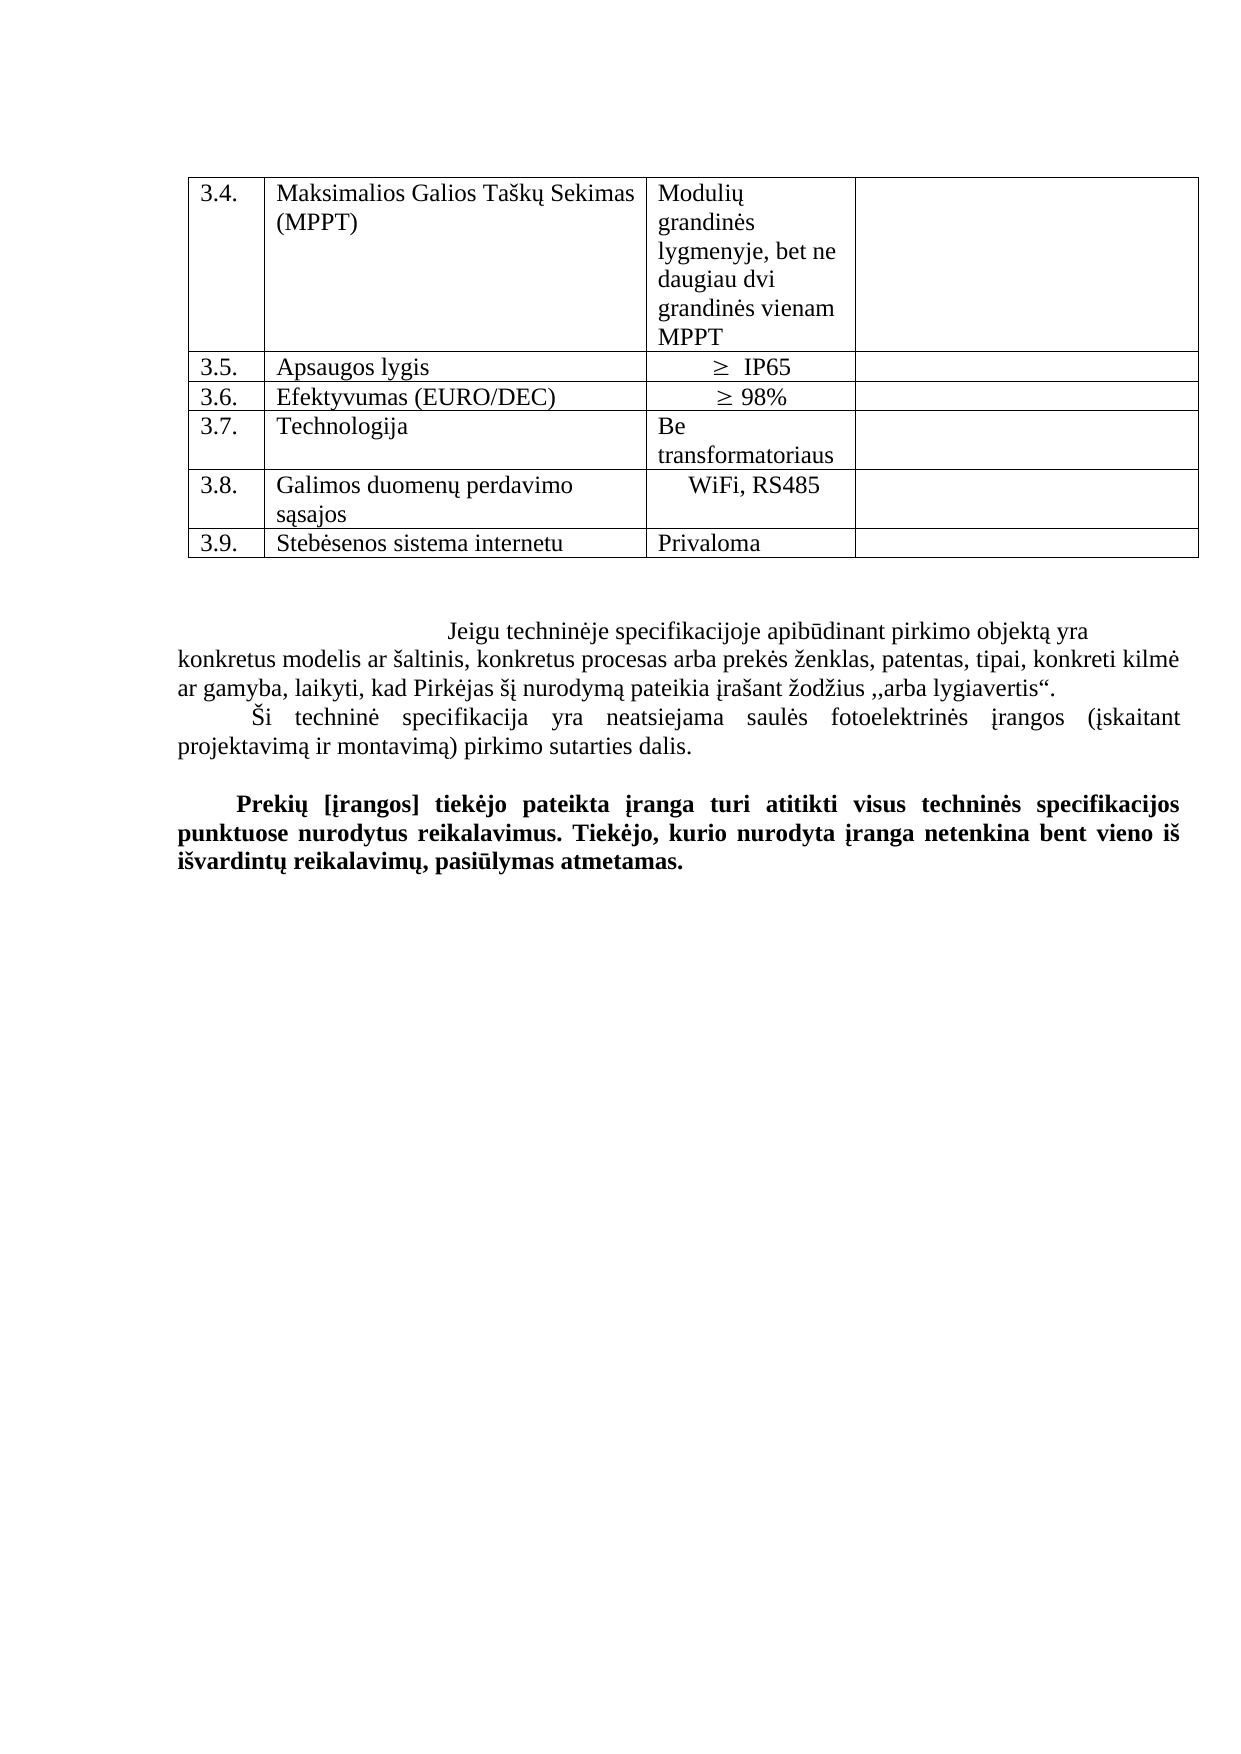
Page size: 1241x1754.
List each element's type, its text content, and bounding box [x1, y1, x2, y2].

table_cell Efektyvumas (EURO/DEC) [265, 382, 646, 410]
table_cell Technologija [265, 411, 646, 469]
text Ši techninė specifikacija yra neatsiejama saulės fotoelektrinės įrangos (įskaitant projektavimą ir montavimą) pirkimo sutarties dalis. [177, 702, 1181, 759]
table_cell 3.8. [189, 470, 264, 527]
table_cell [856, 411, 1198, 469]
table_cell WiFi, RS485 [647, 470, 855, 527]
text Prekių [įrangos] tiekėjo pateikta įranga turi atitikti visus techninės specifikacijos punktuose nurodytus reikalavimus. Tiekėjo, kurio nurodyta įranga netenkina bent vieno iš išvardintų reikalavimų, pasiūlymas atmetamas. [177, 789, 1181, 875]
table_cell Modulių grandinės lygmenyje, bet ne daugiau dvi grandinės vienam MPPT [647, 178, 855, 351]
table_cell Galimos duomenų perdavimo sąsajos [265, 470, 646, 527]
list Jeigu techninėje specifikacijoje apibūdinant pirkimo objektą yra konkretus modelis ar šaltinis, konkretus procesas arba prekės ženklas, patentas, tipai, konkreti kilmė ar gamyba, laikyti, kad Pirkėjas šį nurodymą pateikia įrašant žodžius ,,arba lygiavertis“. [177, 616, 1181, 702]
table_cell [856, 470, 1198, 527]
table_cell Apsaugos lygis [265, 352, 646, 381]
table_cell 3.4. [189, 178, 264, 351]
table_cell 3.6. [189, 382, 264, 410]
table_cell [856, 382, 1198, 410]
table_cell IP65 [647, 352, 855, 381]
table_cell Be transformatoriaus [647, 411, 855, 469]
table_cell Privaloma [647, 529, 855, 557]
table_cell  98% [647, 382, 855, 410]
table_cell 3.9. [189, 529, 264, 557]
table_cell 3.5. [189, 352, 264, 381]
table_cell 3.7. [189, 411, 264, 469]
table_cell [856, 352, 1198, 381]
table_cell [856, 529, 1198, 557]
table_cell Maksimalios Galios Taškų Sekimas (MPPT) [265, 178, 646, 351]
table_cell [856, 178, 1198, 351]
table_cell Stebėsenos sistema internetu [265, 529, 646, 557]
